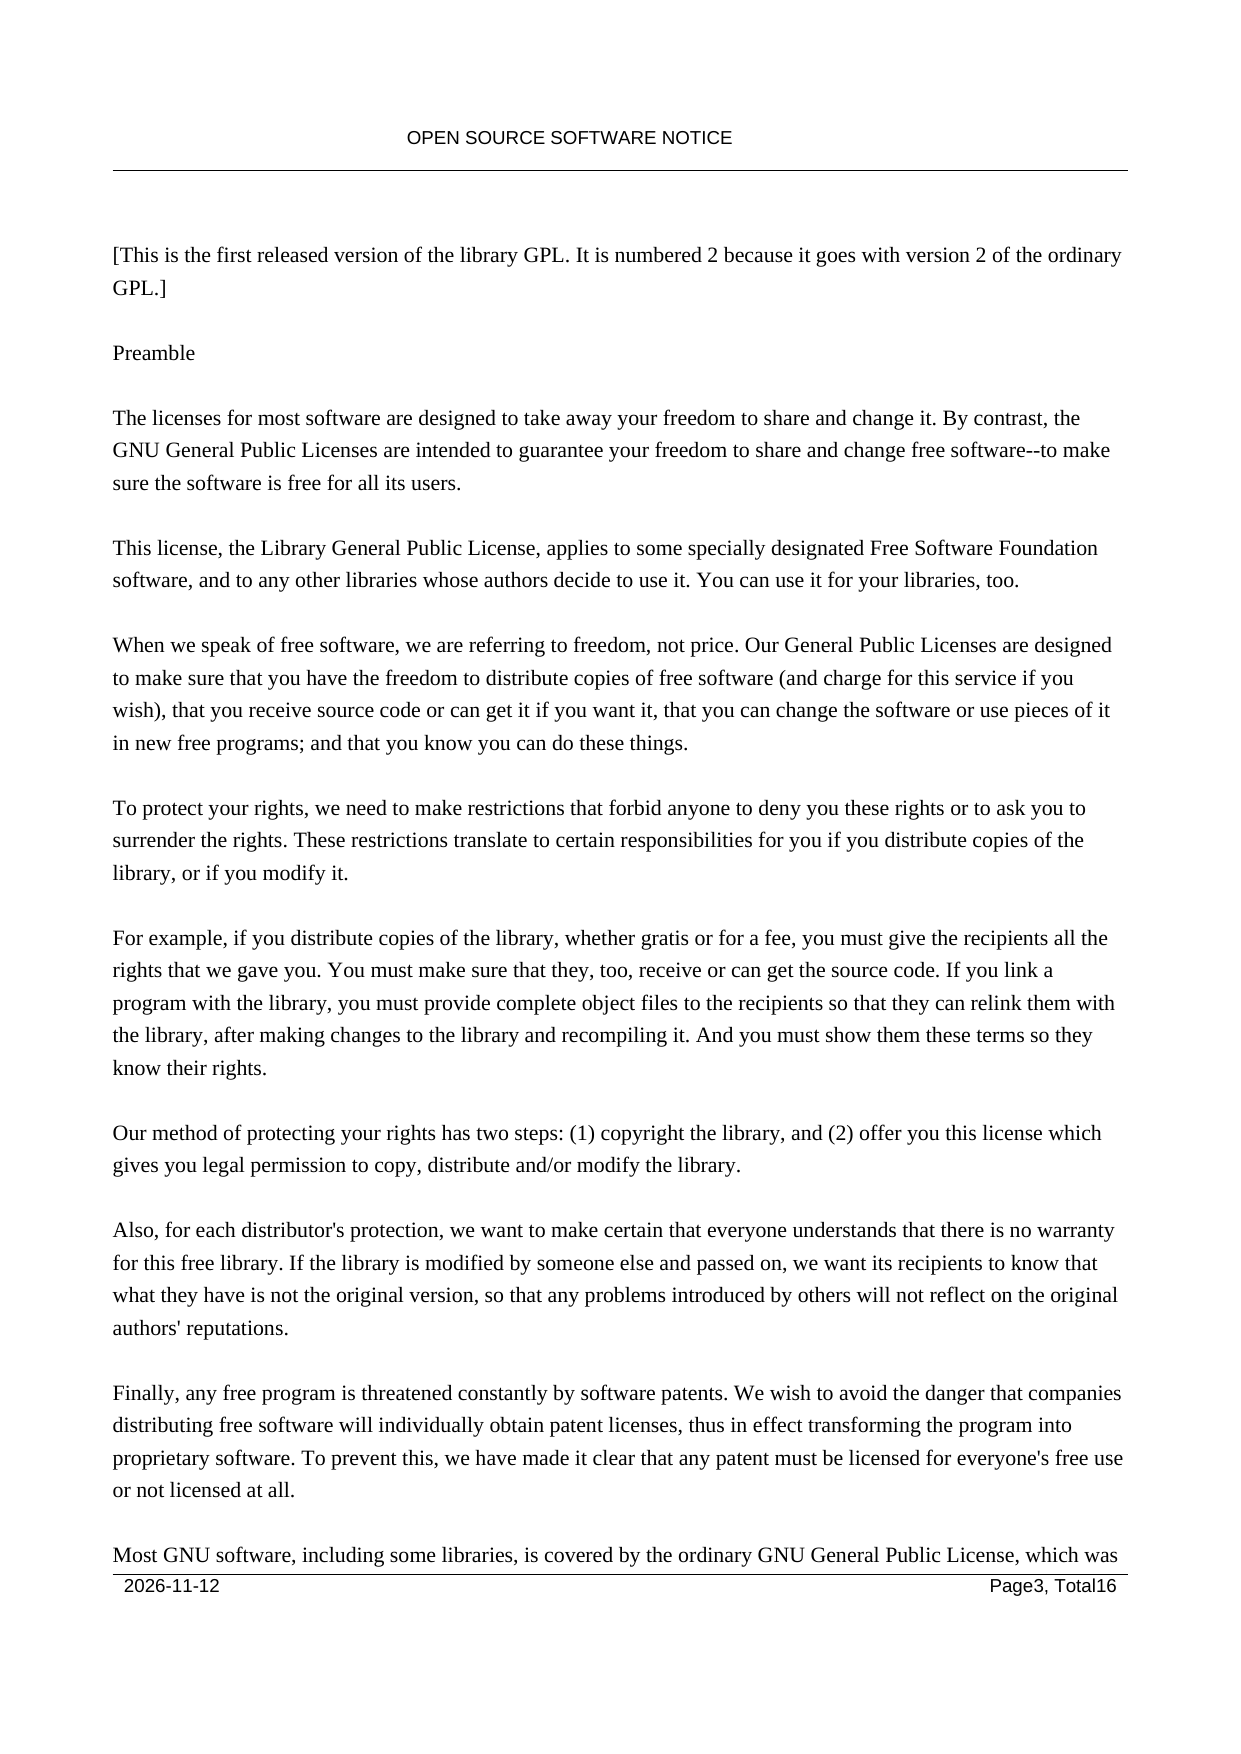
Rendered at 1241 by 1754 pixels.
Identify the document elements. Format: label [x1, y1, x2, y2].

text [112, 206, 1128, 1571]
